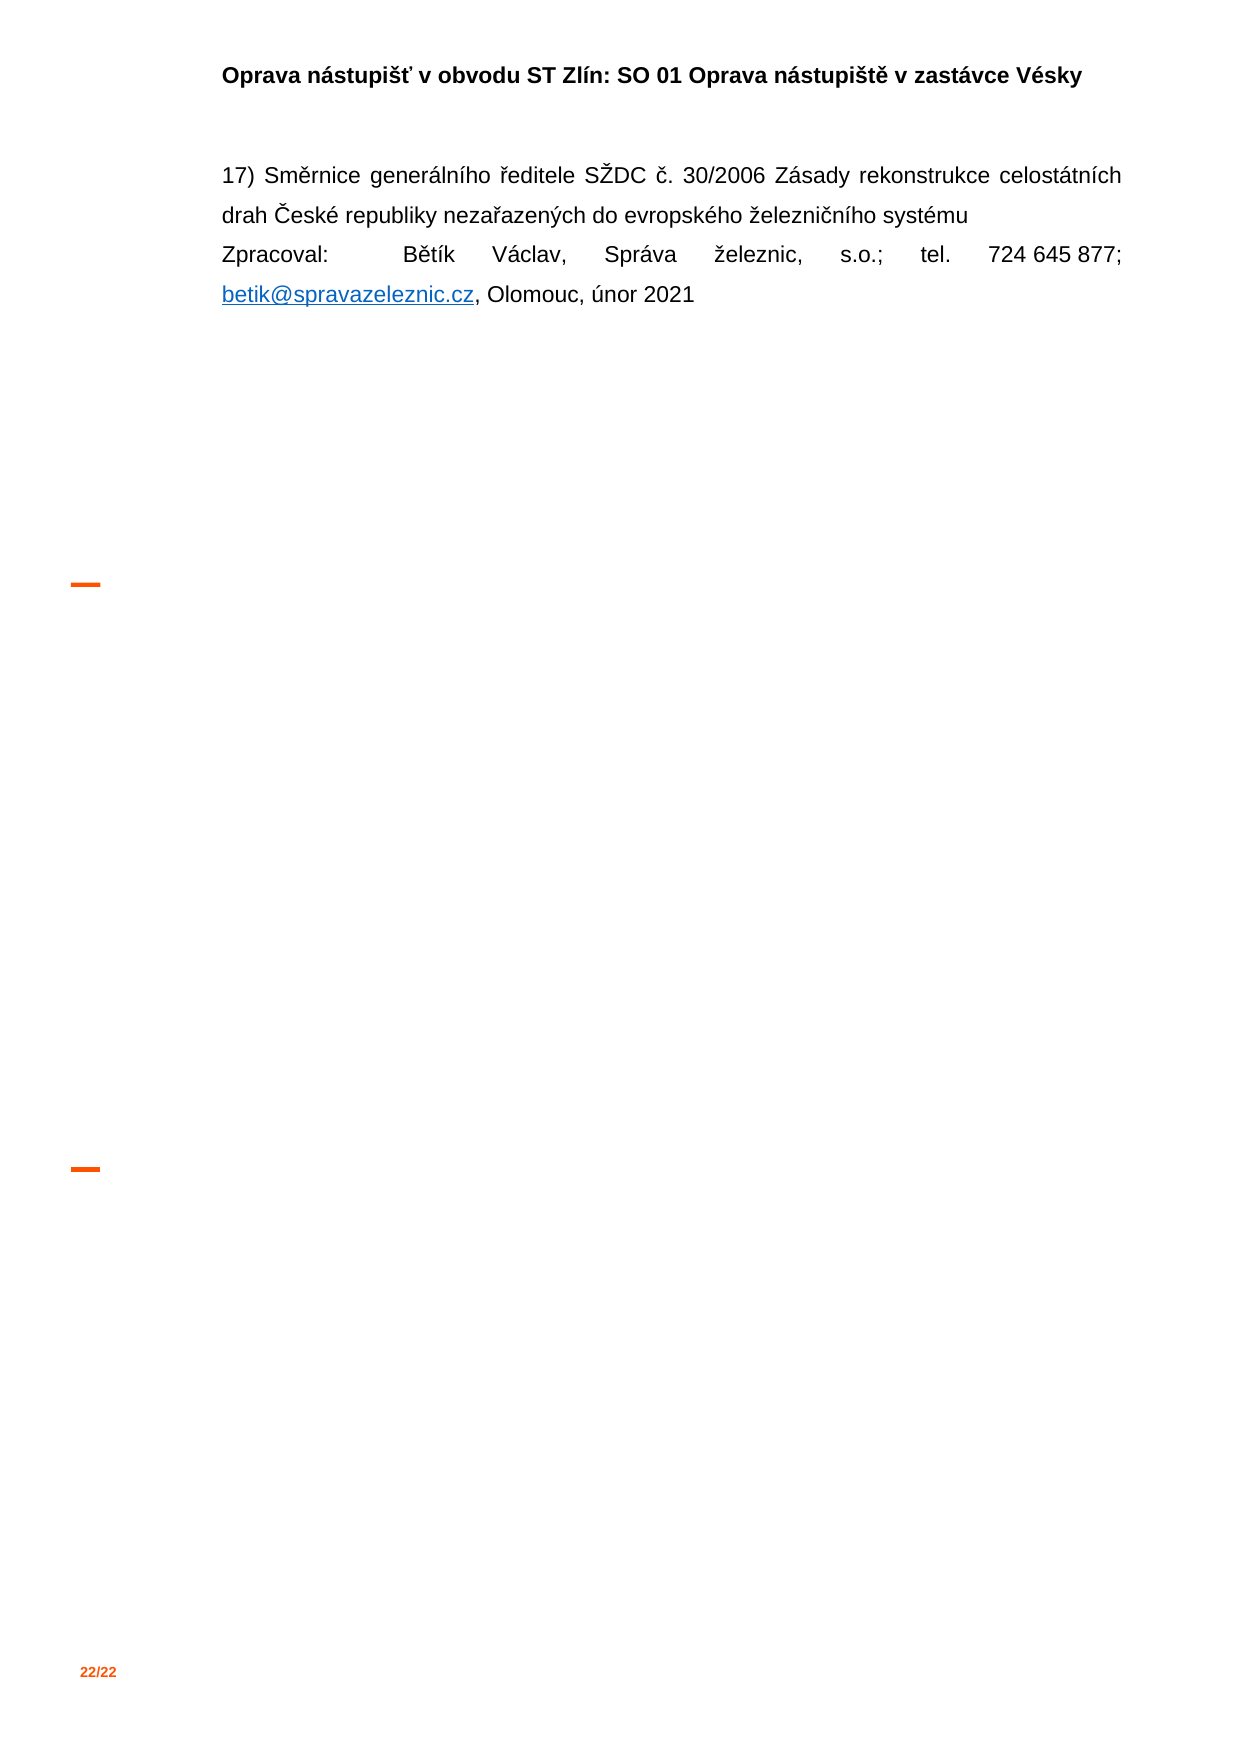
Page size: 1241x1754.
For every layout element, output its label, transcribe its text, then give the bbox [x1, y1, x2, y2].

text Zpracoval: Bětík Václav, Správa železnic, s.o.; tel. 724 645 877; betik@spravazeleznic.cz, Olomouc, únor 2021 [222, 241, 1122, 307]
text 17) Směrnice generálního ředitele SŽDC č. 30/2006 Zásady rekonstrukce celostátních drah České republiky nezařazených do evropského železničního systému [222, 162, 1122, 228]
